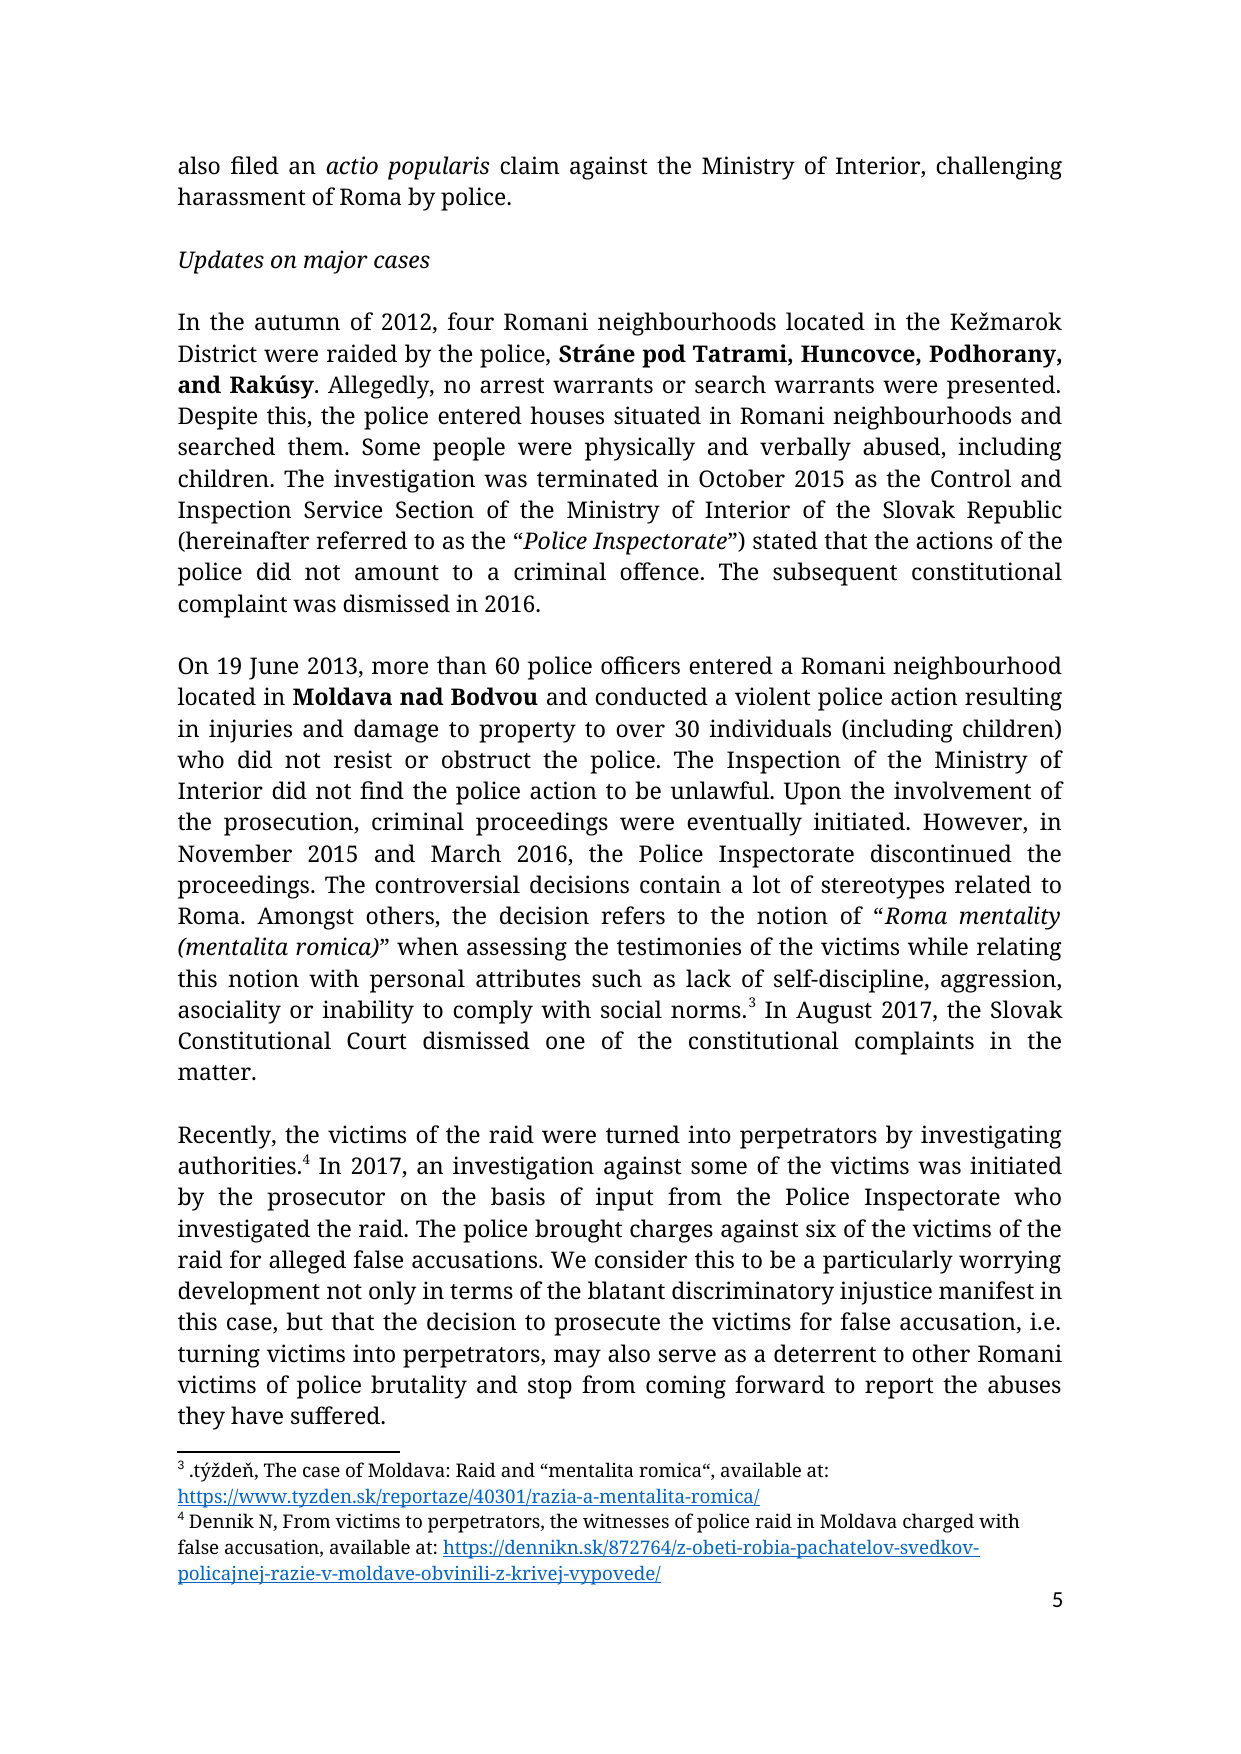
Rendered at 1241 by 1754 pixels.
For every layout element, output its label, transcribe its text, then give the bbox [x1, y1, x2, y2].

text On 19 June 2013, more than 60 police officers entered a Romani neighbourhood located in Moldava nad Bodvou and conducted a violent police action resulting in injuries and damage to property to over 30 individuals (including children) who did not resist or obstruct the police. The Inspection of the Ministry of Interior did not find the police action to be unlawful. Upon the involvement of the prosecution, criminal proceedings were eventually initiated. However, in November 2015 and March 2016, the Police Inspectorate discontinued the proceedings. The controversial decisions contain a lot of stereotypes related to Roma. Amongst others, the decision refers to the notion of “Roma mentality (mentalita romica)” when assessing the testimonies of the victims while relating this notion with personal attributes such as lack of self-discipline, aggression, asociality or inability to comply with social norms. In August 2017, the Slovak Constitutional Court dismissed one of the constitutional complaints in the matter. [177, 650, 1063, 1087]
text In the autumn of 2012, four Romani neighbourhoods located in the Kežmarok District were raided by the police, Stráne pod Tatrami, Huncovce, Podhorany, and Rakúsy. Allegedly, no arrest warrants or search warrants were presented. Despite this, the police entered houses situated in Romani neighbourhoods and searched them. Some people were physically and verbally abused, including children. The investigation was terminated in October 2015 as the Control and Inspection Service Section of the Ministry of Interior of the Slovak Republic (hereinafter referred to as the “Police Inspectorate”) stated that the actions of the police did not amount to a criminal offence. The subsequent constitutional complaint was dismissed in 2016. [177, 306, 1063, 619]
text Recently, the victims of the raid were turned into perpetrators by investigating authorities. In 2017, an investigation against some of the victims was initiated by the prosecutor on the basis of input from the Police Inspectorate who investigated the raid. The police brought charges against six of the victims of the raid for alleged false accusations. We consider this to be a particularly worrying development not only in terms of the blatant discriminatory injustice manifest in this case, but that the decision to prosecute the victims for false accusation, i.e. turning victims into perpetrators, may also serve as a deterrent to other Romani victims of police brutality and stop from coming forward to report the abuses they have suffered. [177, 1119, 1063, 1431]
text Updates on major cases [177, 244, 1063, 275]
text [177, 150, 1063, 212]
